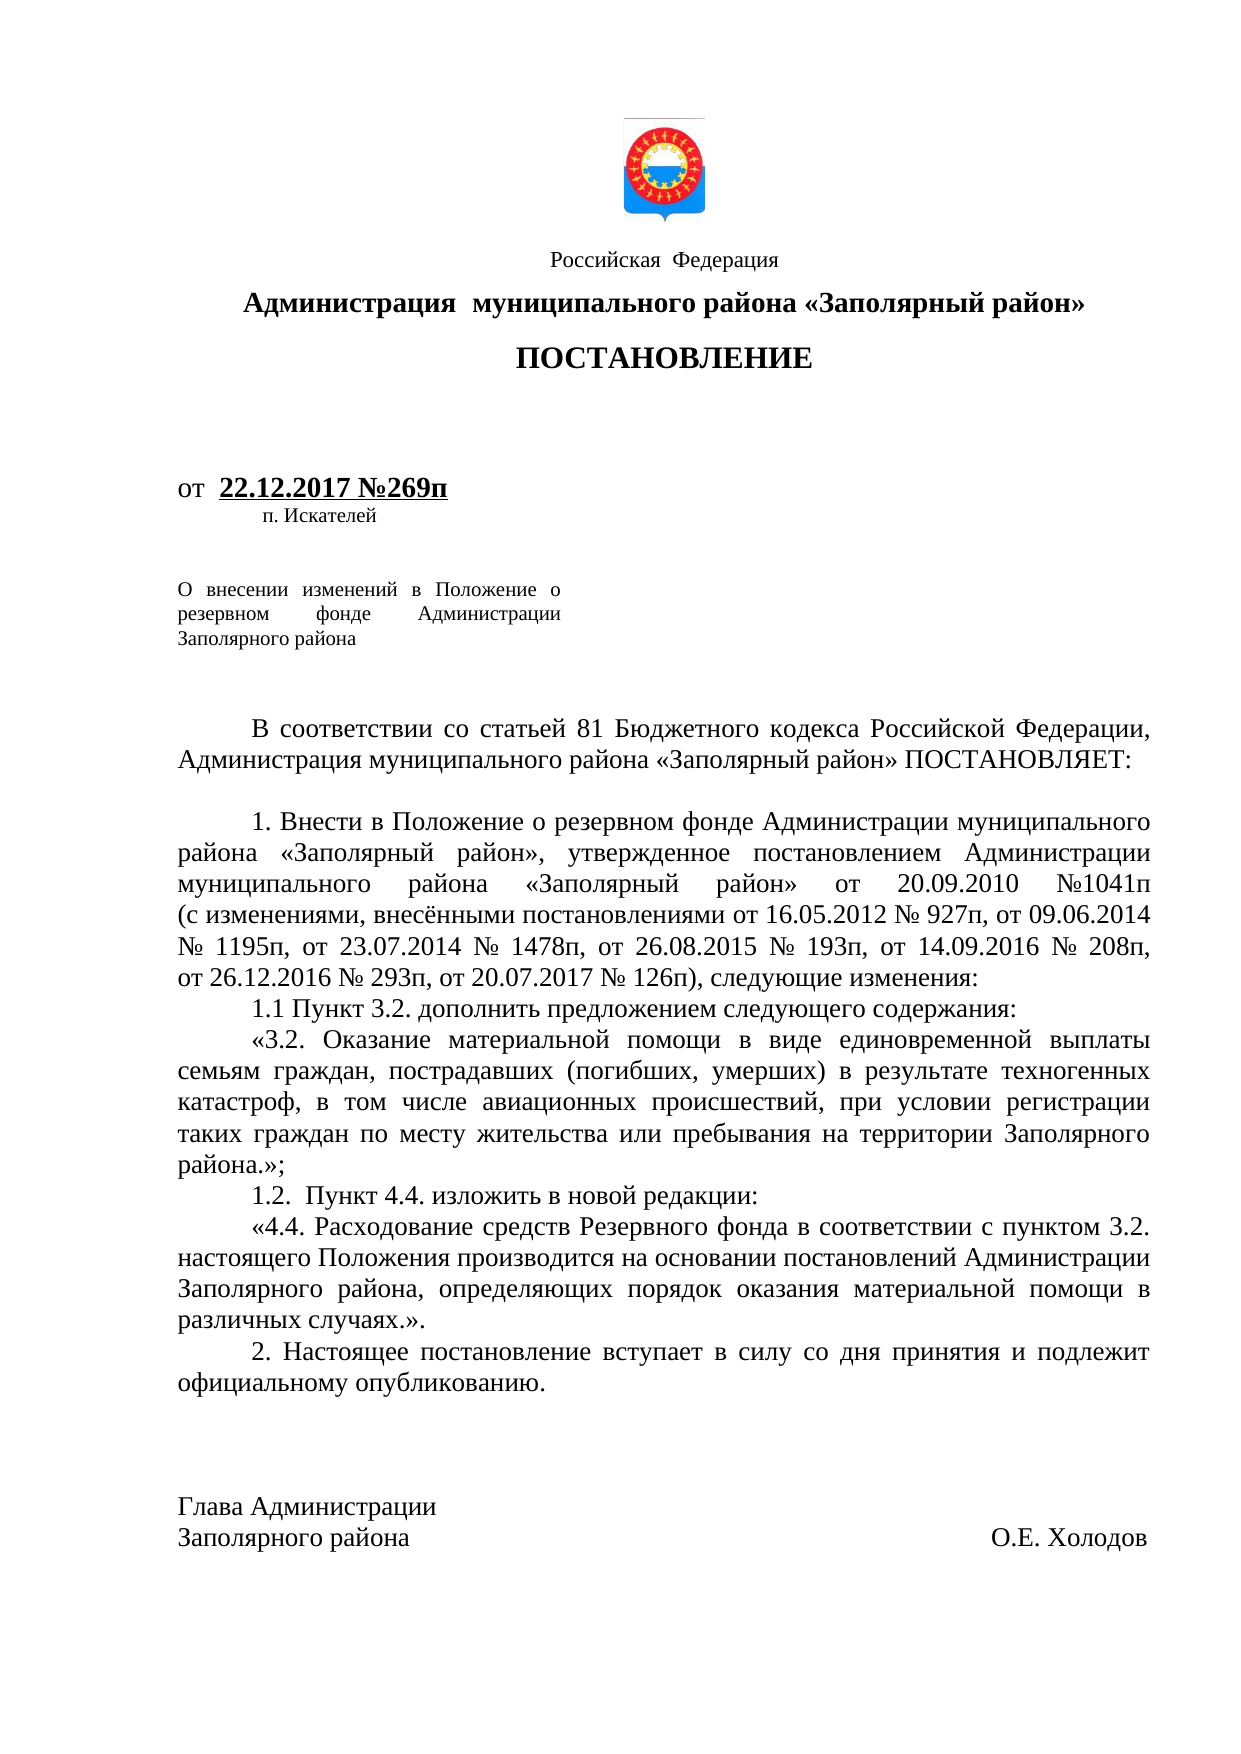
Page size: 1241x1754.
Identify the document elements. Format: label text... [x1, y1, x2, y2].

text 1. Внести в Положение о резервном фонде Администрации муниципального района «Заполярный район», утвержденное постановлением Администрации муниципального района «Заполярный район» от 20.09.2010 №1041п (с изменениями, внесёнными постановлениями от 16.05.2012 № 927п, от 09.06.2014 № 1195п, от 23.07.2014 № 1478п, от 26.08.2015 № 193п, от 14.09.2016 № 208п, от 26.12.2016 № 293п, от 20.07.2017 № 126п), следующие изменения: [177, 805, 1152, 992]
text от 22.12.2017 №269п [177, 470, 1152, 503]
text п. Искателей [236, 503, 546, 527]
subtitle Администрация муниципального района «Заполярный район» [177, 285, 1152, 319]
text 2. Настоящее постановление вступает в силу со дня принятия и подлежит официальному опубликованию. [177, 1335, 1152, 1397]
title Глава Администрации [177, 1490, 1152, 1522]
text 1.1 Пункт 3.2. дополнить предложением следующего содержания: [177, 992, 1152, 1023]
title Заполярного района О.Е. Холодов [177, 1522, 1152, 1553]
text Российская Федерация [177, 246, 1152, 273]
text «3.2. Оказание материальной помощи в виде единовременной выплаты семьям граждан, пострадавших (погибших, умерших) в результате техногенных катастроф, в том числе авиационных происшествий, при условии регистрации таких граждан по месту жительства или пребывания на территории Заполярного района.»; [177, 1023, 1152, 1179]
picture [623, 118, 705, 222]
text «4.4. Расходование средств Резервного фонда в соответствии с пунктом 3.2. настоящего Положения производится на основании постановлений Администрации Заполярного района, определяющих порядок оказания материальной помощи в различных случаях.». [177, 1210, 1152, 1335]
text В соответствии со статьей 81 Бюджетного кодекса Российской Федерации, Администрация муниципального района «Заполярный район» ПОСТАНОВЛЯЕТ: [177, 712, 1152, 774]
text О внесении изменений в Положение о резервном фонде Администрации Заполярного района [177, 577, 561, 649]
text 1.2. Пункт 4.4. изложить в новой редакции: [177, 1179, 1152, 1210]
text ПОСТАНОВЛЕНИЕ [177, 339, 1152, 375]
